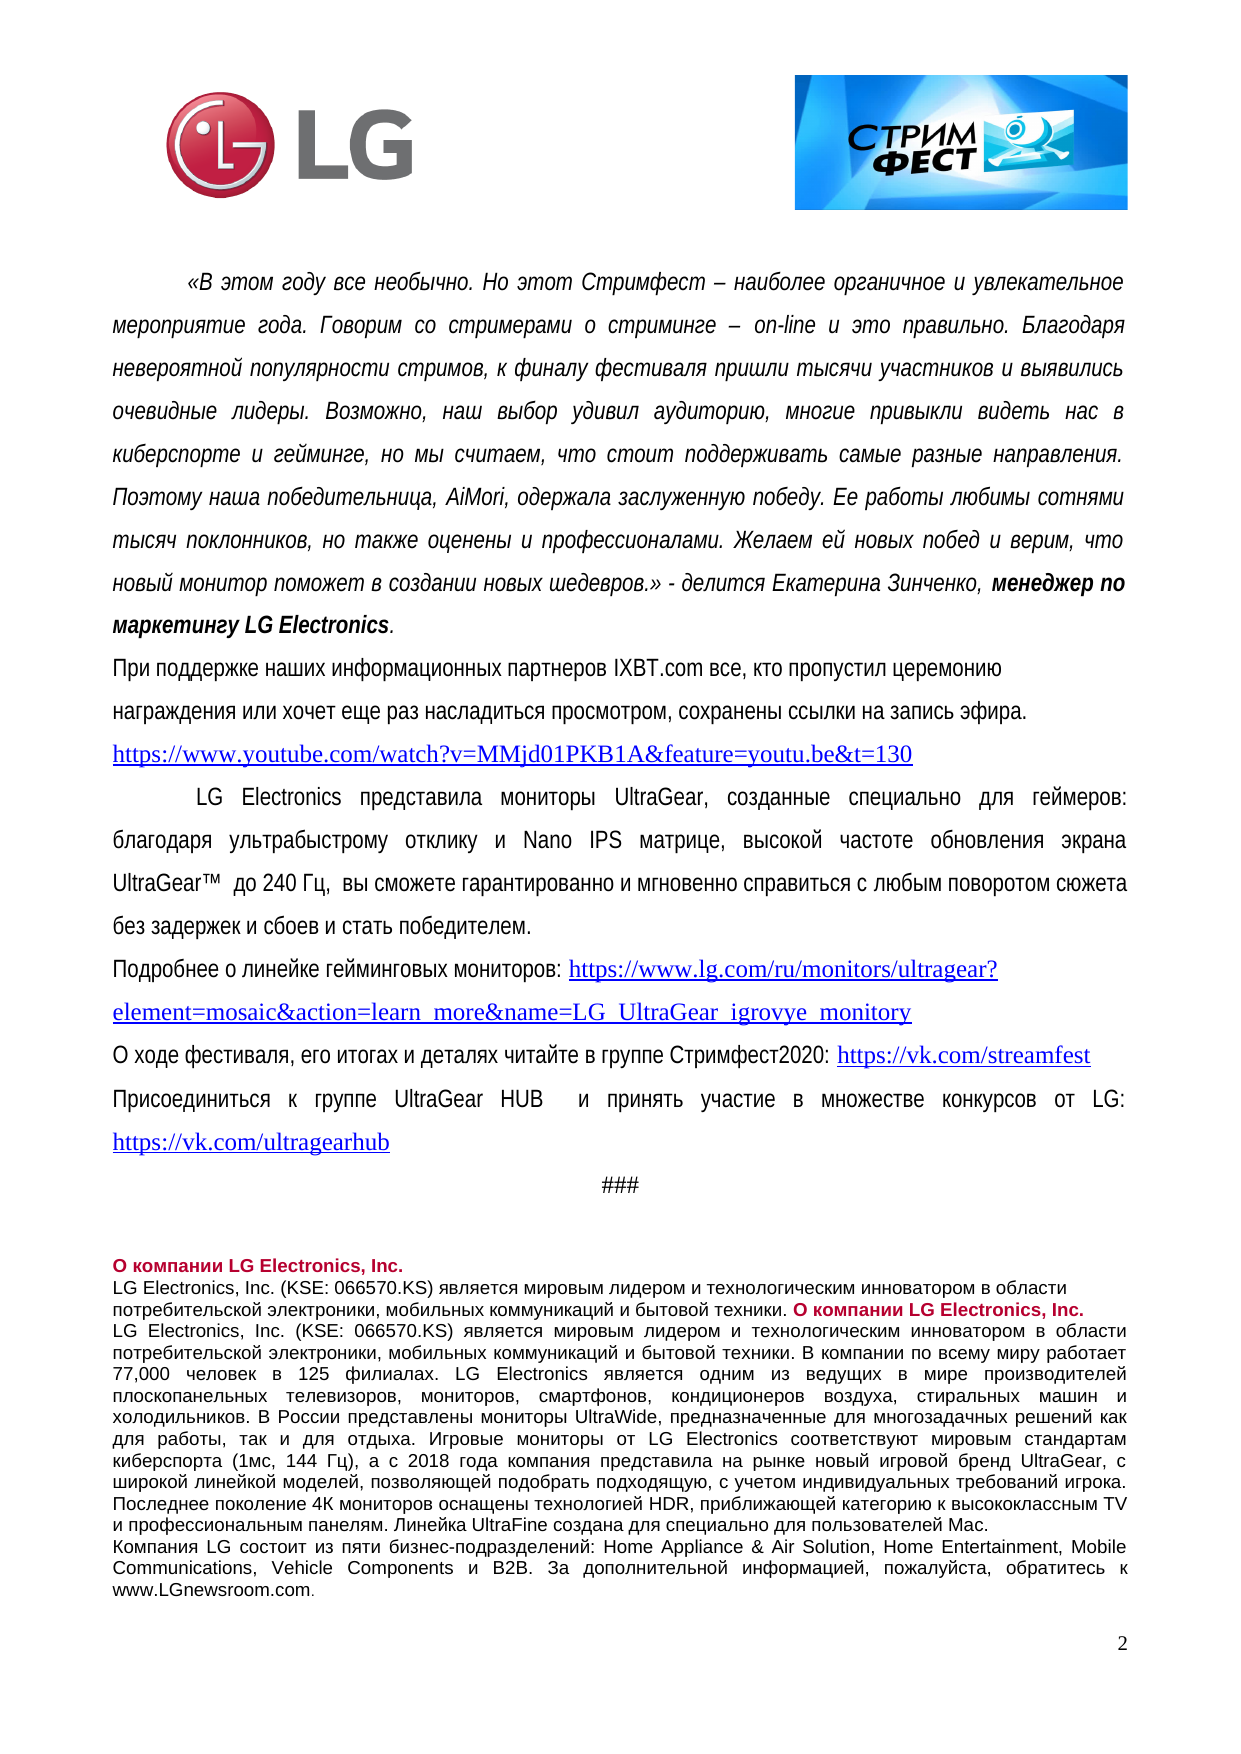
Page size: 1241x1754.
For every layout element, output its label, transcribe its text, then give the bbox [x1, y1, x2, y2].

text LG Electronics, Inc. (KSE: 066570.KS) является мировым лидером и технологическим инноватором в области потребительской электроники, мобильных коммуникаций и бытовой техники. О компании LG Electronics, Inc. [112, 1277, 1128, 1320]
picture [151, 76, 435, 213]
text Присоединиться к группе UltraGear HUB и принять участие в множестве конкурсов от LG: https://vk.com/ultragearhub [112, 1084, 1128, 1155]
picture [794, 75, 1128, 210]
text «В этом году все необычно. Но этот Стримфест – наиболее органичное и увлекательное мероприятие года. Говорим со стримерами о стриминге – on-line и это правильно. Благодаря невероятной популярности стримов, к финалу фестиваля пришли тысячи участников и выявились очевидные лидеры. Возможно, наш выбор удивил аудиторию, многие привыкли видеть нас в киберспорте и гейминге, но мы считаем, что стоит поддерживать самые разные направления. Поэтому наша победительница, AiMori, одержала заслуженную победу. Ее работы любимы сотнями тысяч поклонников, но также оценены и профессионалами. Желаем ей новых побед и верим, что новый монитор поможет в создании новых шедевров.» - делится Екатерина Зинченко, менеджер по маркетингу LG Electronics. [112, 267, 1128, 639]
text LG Electronics представила мониторы UltraGear, созданные специально для геймеров: благодаря ультрабыстрому отклику и Nano IPS матрице, высокой частоте обновления экрана UltraGear™ до 240 Гц, вы сможете гарантированно и мгновенно справиться с любым поворотом сюжета без задержек и сбоев и стать победителем. [112, 782, 1128, 940]
text При поддержке наших информационных партнеров IXBT.com все, кто пропустил церемонию награждения или хочет еще раз насладиться просмотром, сохранены ссылки на запись эфира. https://www.youtube.com/watch?v=MMjd01PKB1A&feature=youtu.be&t=130 [112, 653, 1128, 768]
text О компании LG Electronics, Inc. [112, 1255, 1128, 1277]
text LG Electronics, Inc. (KSE: 066570.KS) является мировым лидером и технологическим инноватором в области потребительской электроники, мобильных коммуникаций и бытовой техники. В компании по всему миру работает 77,000 человек в 125 филиалах. LG Electronics является одним из ведущих в мире производителей плоскопанельных телевизоров, мониторов, смартфонов, кондиционеров воздуха, стиральных машин и холодильников. В России представлены мониторы UltraWide, предназначенные для многозадачных решений как для работы, так и для отдыха. Игровые мониторы от LG Electronics соответствуют мировым стандартам киберспорта (1мс, 144 Гц), а с 2018 года компания представила на рынке новый игровой бренд UltraGear, с широкой линейкой моделей, позволяющей подобрать подходящую, с учетом индивидуальных требований игрока. Последнее поколение 4К мониторов оснащены технологией HDR, приближающей категорию к высококлассным TV и профессиональным панелям. Линейка UltraFine создана для специально для пользователей Mac. [112, 1320, 1128, 1536]
text О ходе фестиваля, его итогах и деталях читайте в группе Стримфест2020: https://vk.com/streamfest [112, 1040, 1128, 1069]
text Подробнее о линейке гейминговых мониторов: https://www.lg.com/ru/monitors/ultragear?element=mosaic&action=learn_more&name=LG_UltraGear_igrovye_monitory [112, 954, 1128, 1026]
text Компания LG состоит из пяти бизнес-подразделений: Home Appliance & Air Solution, Home Entertainment, Mobile Communications, Vehicle Components и B2B. За дополнительной информацией, пожалуйста, обратитесь к www.LGnewsroom.com. [112, 1536, 1128, 1600]
text ### [112, 1170, 1128, 1198]
